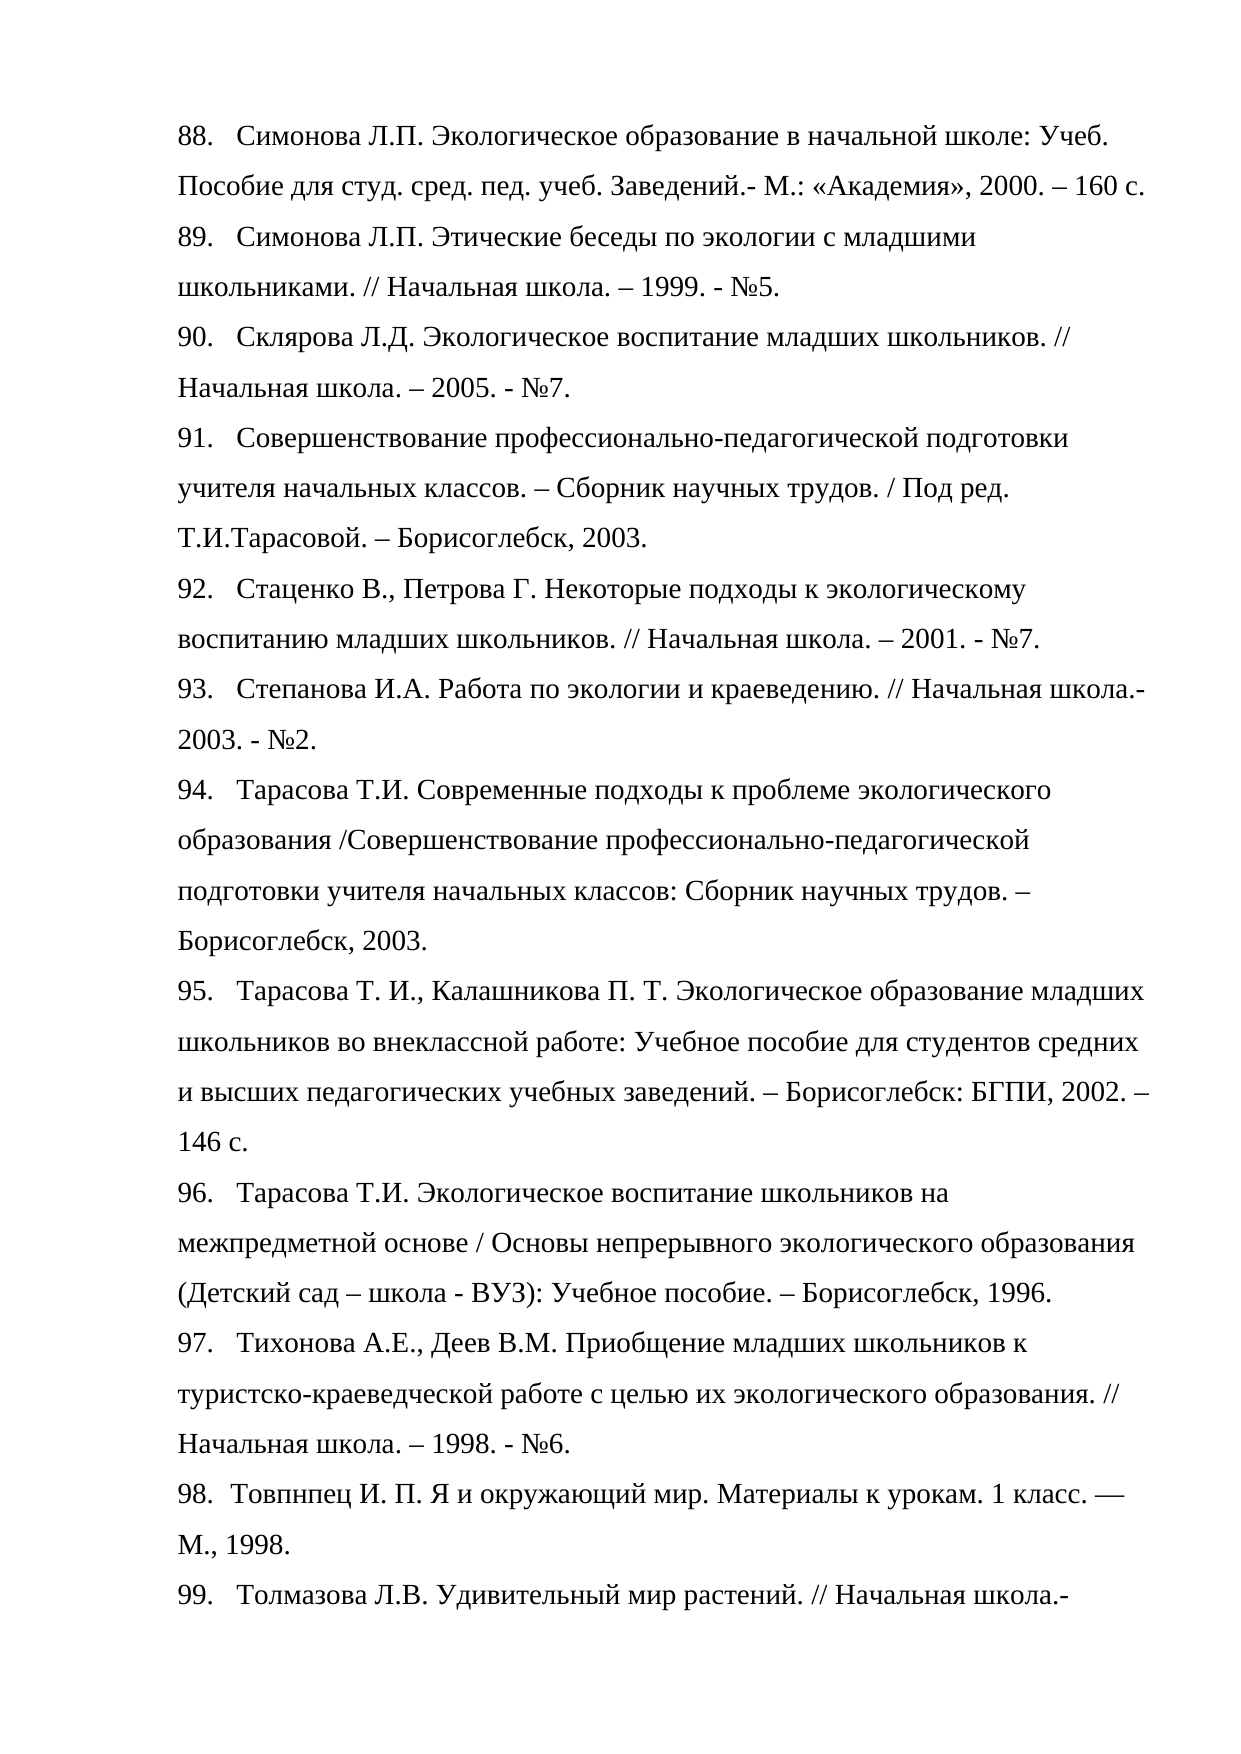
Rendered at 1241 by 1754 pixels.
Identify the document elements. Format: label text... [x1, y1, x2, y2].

text школьниками. // Начальная школа. – 1999. - №5. [177, 269, 1152, 303]
list Симонова Л.П. Этические беседы по экологии с младшими [177, 219, 1152, 252]
list Совершенствование профессионально-педагогической подготовки учителя начальных классов. – Сборник научных трудов. / Под ред. Т.И.Тарасовой. – Борисоглебск, 2003. [177, 420, 1152, 554]
list Симонова Л.П. Экологическое образование в начальной школе: Учеб. Пособие для студ. сред. пед. учеб. Заведений.- М.: «Академия», 2000. – 160 с. [177, 118, 1152, 202]
list Товпнпец И. П. Я и окружающий мир. Материалы к урокам. 1 класс. — М., 1998. [177, 1477, 1152, 1560]
list Тарасова Т.И. Экологическое воспитание школьников на межпредметной основе / Основы непрерывного экологического образования (Детский сад – школа - ВУЗ): Учебное пособие. – Борисоглебск, 1996. [177, 1175, 1152, 1309]
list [177, 1577, 1152, 1611]
list Тихонова А.Е., Деев В.М. Приобщение младших школьников к туристско-краеведческой работе с целью их экологического образования. // Начальная школа. – 1998. - №6. [177, 1326, 1152, 1460]
list Тарасова Т.И. Современные подходы к проблеме экологического образования /Совершенствование профессионально-педагогической подготовки учителя начальных классов: Сборник научных трудов. – Борисоглебск, 2003. [177, 772, 1152, 957]
list Тарасова Т. И., Калашникова П. Т. Экологическое образование младших школьников во внеклассной работе: Учебное пособие для студентов средних и высших педагогических учебных заведений. – Борисоглебск: БГПИ, 2002. – 146 с. [177, 973, 1152, 1158]
list Склярова Л.Д. Экологическое воспитание младших школьников. // Начальная школа. – 2005. - №7. [177, 319, 1152, 403]
list Стаценко В., Петрова Г. Некоторые подходы к экологическому воспитанию младших школьников. // Начальная школа. – 2001. - №7. [177, 571, 1152, 655]
list Степанова И.А. Работа по экологии и краеведению. // Начальная школа.- 2003. - №2. [177, 672, 1152, 755]
